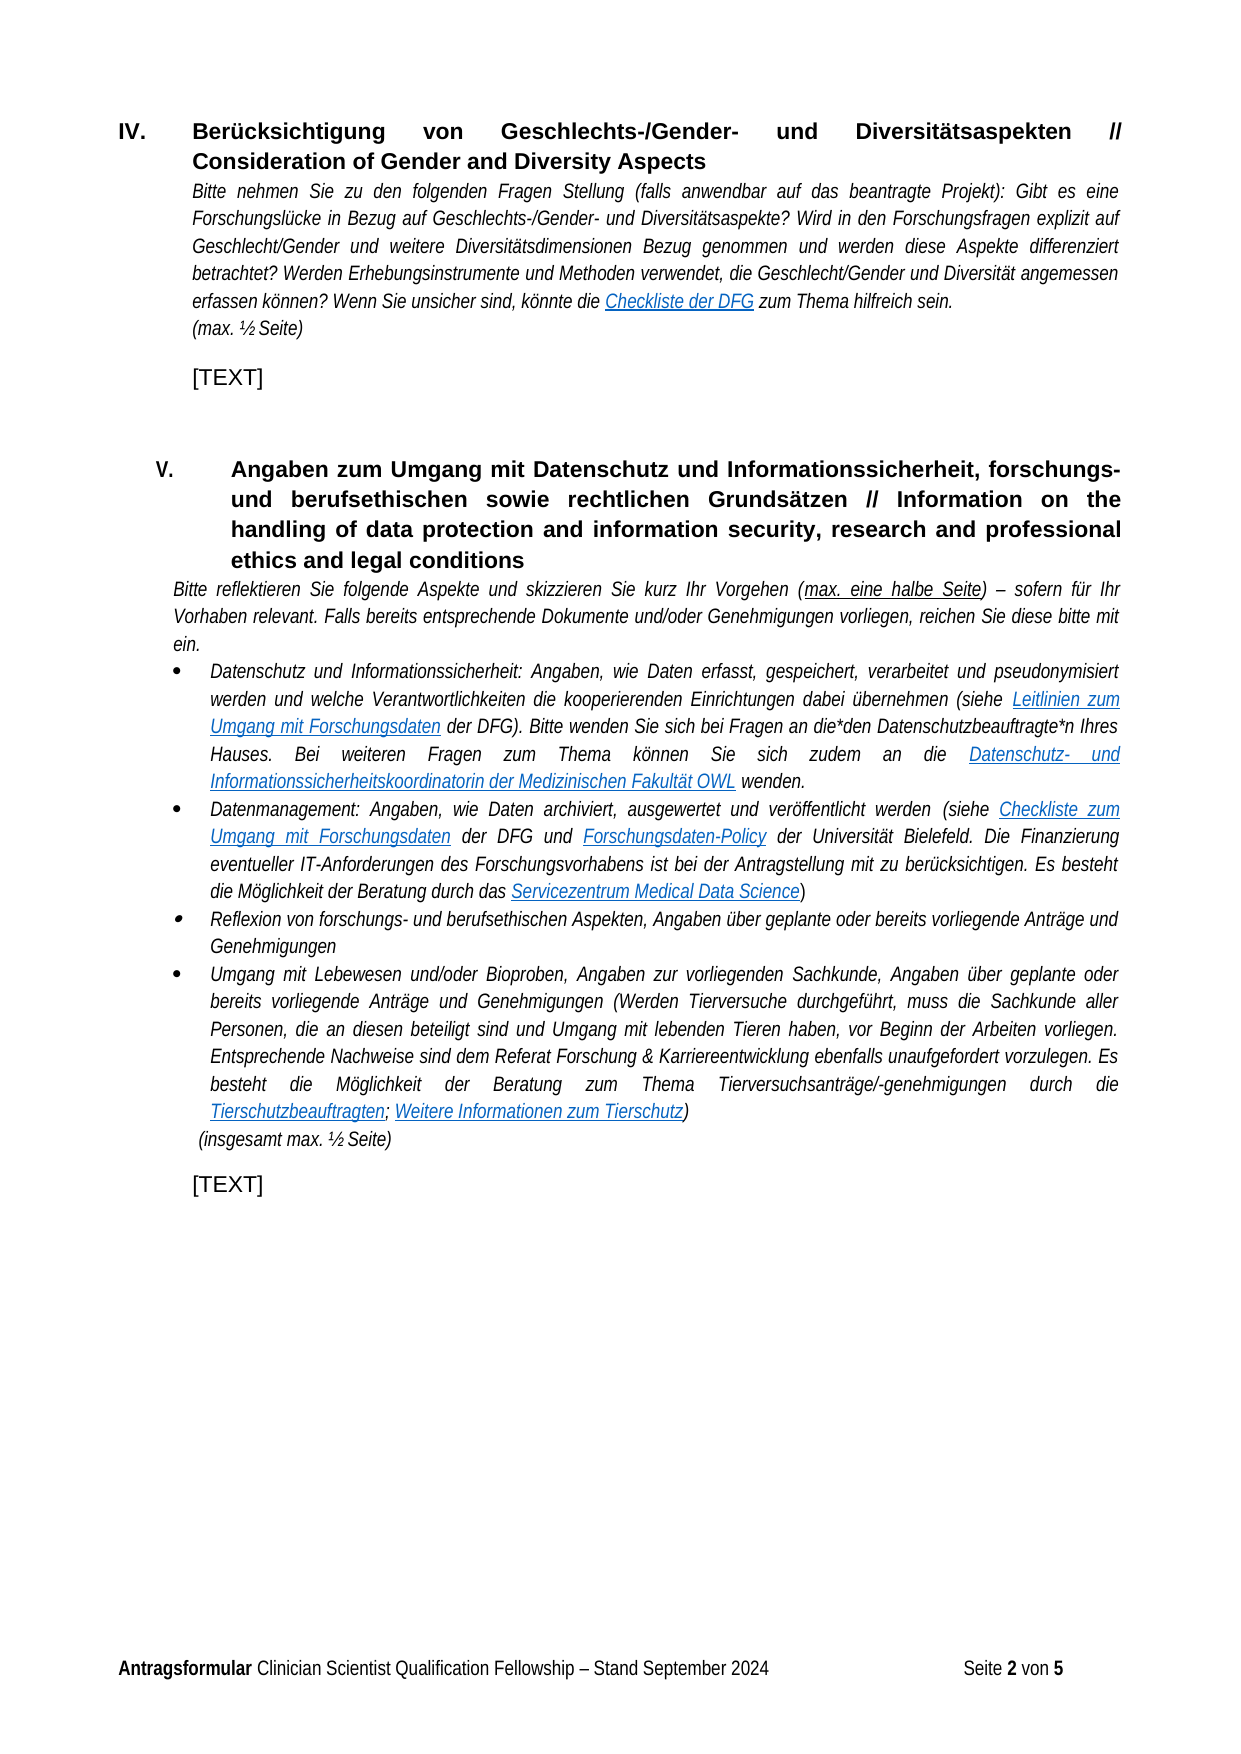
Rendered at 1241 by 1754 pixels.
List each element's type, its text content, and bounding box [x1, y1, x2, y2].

list Umgang mit Lebewesen und/oder Bioproben, Angaben zur vorliegenden Sachkunde, Angaben über geplante oder bereits vorliegende Anträge und Genehmigungen (Werden Tierversuche durchgeführt, muss die Sachkunde aller Personen, die an diesen beteiligt sind und Umgang mit lebenden Tieren haben, vor Beginn der Arbeiten vorliegen. Entsprechende Nachweise sind dem Referat Forschung & Karriereentwicklung ebenfalls unaufgefordert vorzulegen. Es besteht die Möglichkeit der Beratung zum Thema Tierversuchsanträge/-genehmigungen durch die Tierschutzbeauftragten; Weitere Informationen zum Tierschutz) [173, 962, 1122, 1123]
list Bitte reflektieren Sie folgende Aspekte und skizzieren Sie kurz Ihr Vorgehen (max. eine halbe Seite) – sofern für Ihr Vorhaben relevant. Falls bereits entsprechende Dokumente und/oder Genehmigungen vorliegen, reichen Sie diese bitte mit ein. [173, 577, 1122, 656]
list Bitte nehmen Sie zu den folgenden Fragen Stellung (falls anwendbar auf das beantragte Projekt): Gibt es eine Forschungslücke in Bezug auf Geschlechts-/Gender- und Diversitätsaspekte? Wird in den Forschungsfragen explizit auf Geschlecht/Gender und weitere Diversitätsdimensionen Bezug genommen und werden diese Aspekte differenziert betrachtet? Werden Erhebungsinstrumente und Methoden verwendet, die Geschlecht/Gender und Diversität angemessen erfassen können? Wenn Sie unsicher sind, könnte die Checkliste der DFG zum Thema hilfreich sein. [192, 178, 1122, 312]
list Angaben zum Umgang mit Datenschutz und Informationssicherheit, forschungs- und berufsethischen sowie rechtlichen Grundsätzen // Information on the handling of data protection and information security, research and professional ethics and legal conditions [156, 456, 1122, 573]
list Datenmanagement: Angaben, wie Daten archiviert, ausgewertet und veröffentlicht werden (siehe Checkliste zum Umgang mit Forschungsdaten der DFG und Forschungsdaten-Policy der Universität Bielefeld. Die Finanzierung eventueller IT-Anforderungen des Forschungsvorhabens ist bei der Antragstellung mit zu berücksichtigen. Es besteht die Möglichkeit der Beratung durch das Servicezentrum Medical Data Science) [173, 797, 1122, 903]
text [TEXT] [192, 360, 1122, 391]
list Reflexion von forschungs- und berufsethischen Aspekten, Angaben über geplante oder bereits vorliegende Anträge und Genehmigungen [173, 907, 1122, 958]
list Berücksichtigung von Geschlechts-/Gender- und Diversitätsaspekten // Consideration of Gender and Diversity Aspects [118, 118, 1122, 175]
list (max. ½ Seite) [192, 316, 1122, 340]
list Datenschutz und Informationssicherheit: Angaben, wie Daten erfasst, gespeichert, verarbeitet und pseudonymisiert werden und welche Verantwortlichkeiten die kooperierenden Einrichtungen dabei übernehmen (siehe Leitlinien zum Umgang mit Forschungsdaten der DFG). Bitte wenden Sie sich bei Fragen an die*den Datenschutzbeauftragte*n Ihres Hauses. Bei weiteren Fragen zum Thema können Sie sich zudem an die Datenschutz- und Informationssicherheitskoordinatorin der Medizinischen Fakultät OWL wenden. [173, 659, 1122, 793]
list (insgesamt max. ½ Seite) [192, 1127, 1122, 1151]
list [TEXT] [192, 1171, 1122, 1198]
